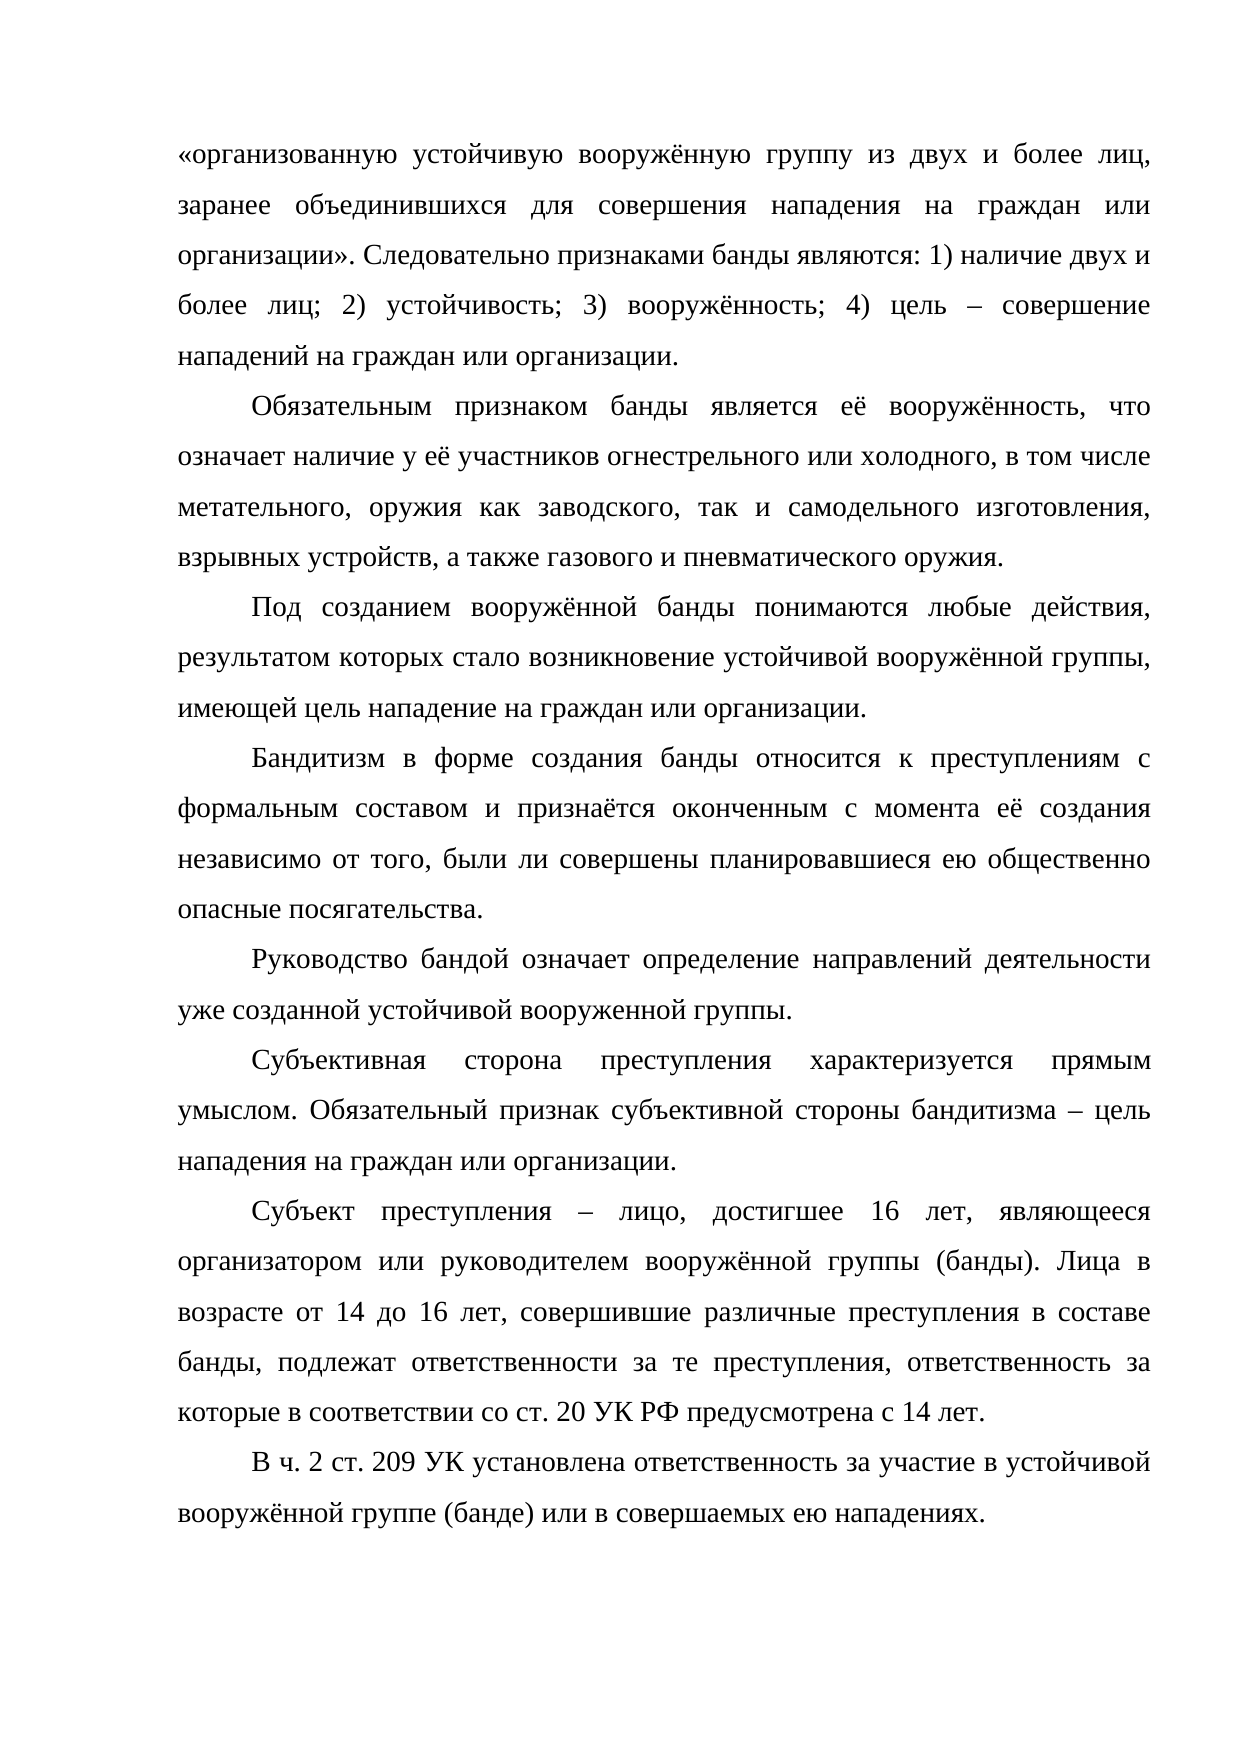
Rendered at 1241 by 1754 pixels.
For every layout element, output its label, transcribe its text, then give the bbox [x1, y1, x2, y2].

text В ч. 2 ст. 209 УК установлена ответственность за участие в устойчивой вооружённой группе (банде) или в совершаемых ею нападениях. [177, 1444, 1152, 1528]
text Руководство бандой означает определение направлений деятельности уже созданной устойчивой вооруженной группы. [177, 941, 1152, 1025]
text Бандитизм в форме создания банды относится к преступлениям с формальным составом и признаётся оконченным с момента её создания независимо от того, были ли совершены планировавшиеся ею общественно опасные посягательства. [177, 740, 1152, 925]
text Субъективная сторона преступления характеризуется прямым умыслом. Обязательный признак субъективной стороны бандитизма – цель нападения на граждан или организации. [177, 1042, 1152, 1176]
text Субъект преступления – лицо, достигшее 16 лет, являющееся организатором или руководителем вооружённой группы (банды). Лица в возрасте от 14 до 16 лет, совершившие различные преступления в составе банды, подлежат ответственности за те преступления, ответственность за которые в соответствии со ст. 20 УК РФ предусмотрена с 14 лет. [177, 1193, 1152, 1428]
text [177, 136, 1152, 371]
text Обязательным признаком банды является её вооружённость, что означает наличие у её участников огнестрельного или холодного, в том числе метательного, оружия как заводского, так и самодельного изготовления, взрывных устройств, а также газового и пневматического оружия. [177, 388, 1152, 572]
text Под созданием вооружённой банды понимаются любые действия, результатом которых стало возникновение устойчивой вооружённой группы, имеющей цель нападение на граждан или организации. [177, 589, 1152, 723]
